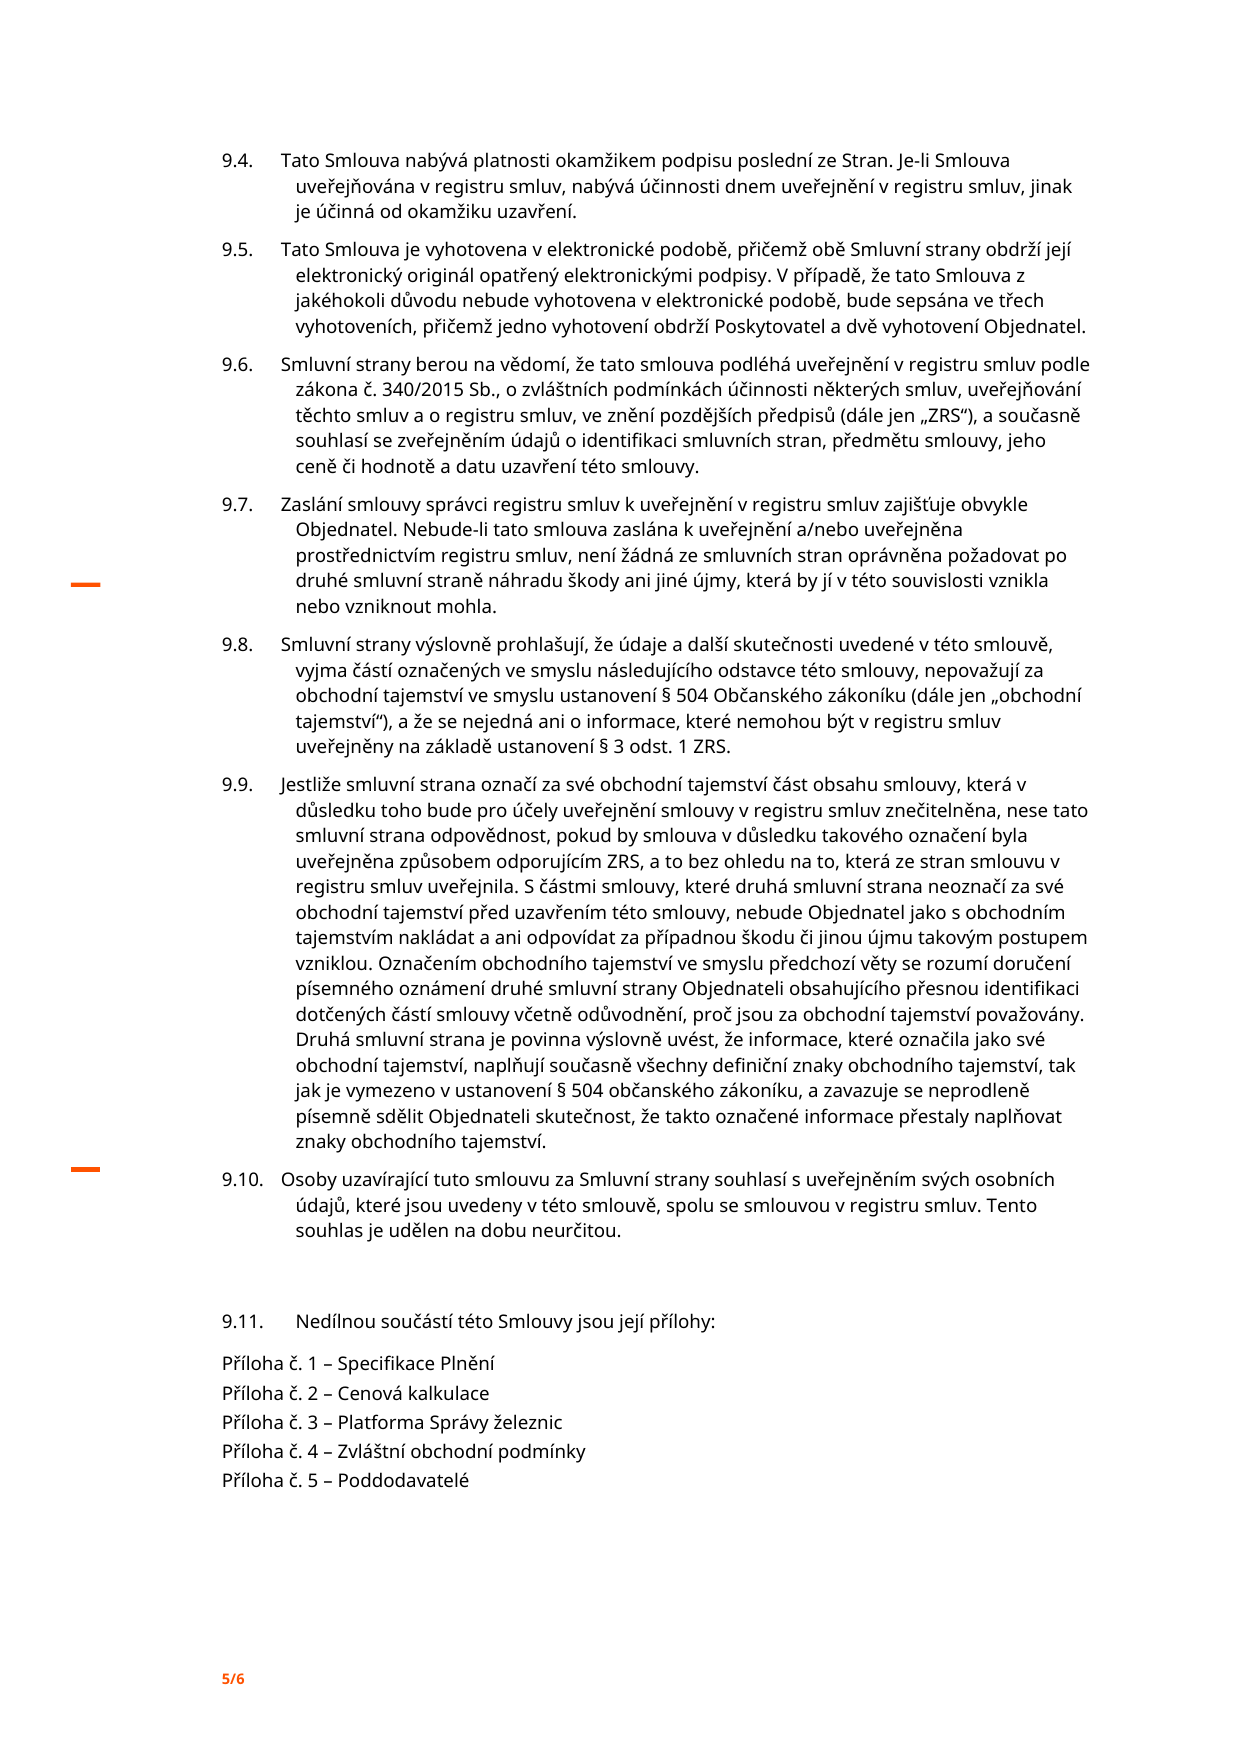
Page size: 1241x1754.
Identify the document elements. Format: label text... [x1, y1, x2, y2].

list Zaslání smlouvy správci registru smluv k uveřejnění v registru smluv zajišťuje obvykle Objednatel. Nebude-li tato smlouva zaslána k uveřejnění a/nebo uveřejněna prostřednictvím registru smluv, není žádná ze smluvních stran oprávněna požadovat po druhé smluvní straně náhradu škody ani jiné újmy, která by jí v této souvislosti vznikla nebo vzniknout mohla. [222, 491, 1093, 619]
text Příloha č. 2 – Cenová kalkulace [222, 1380, 1093, 1405]
text Příloha č. 4 – Zvláštní obchodní podmínky [222, 1438, 1093, 1464]
text Příloha č. 5 – Poddodavatelé [222, 1468, 1093, 1493]
text Příloha č. 1 – Specifikace Plnění [222, 1351, 1093, 1376]
list Osoby uzavírající tuto smlouvu za Smluvní strany souhlasí s uveřejněním svých osobních údajů, které jsou uvedeny v této smlouvě, spolu se smlouvou v registru smluv. Tento souhlas je udělen na dobu neurčitou. [222, 1167, 1093, 1243]
list Smluvní strany výslovně prohlašují, že údaje a další skutečnosti uvedené v této smlouvě, vyjma částí označených ve smyslu následujícího odstavce této smlouvy, nepovažují za obchodní tajemství ve smyslu ustanovení § 504 Občanského zákoníku (dále jen „obchodní tajemství“), a že se nejedná ani o informace, které nemohou být v registru smluv uveřejněny na základě ustanovení § 3 odst. 1 ZRS. [222, 631, 1093, 759]
list Smluvní strany berou na vědomí, že tato smlouva podléhá uveřejnění v registru smluv podle zákona č. 340/2015 Sb., o zvláštních podmínkách účinnosti některých smluv, uveřejňování těchto smluv a o registru smluv, ve znění pozdějších předpisů (dále jen „ZRS“), a současně souhlasí se zveřejněním údajů o identifikaci smluvních stran, předmětu smlouvy, jeho ceně či hodnotě a datu uzavření této smlouvy. [222, 351, 1093, 479]
list Jestliže smluvní strana označí za své obchodní tajemství část obsahu smlouvy, která v důsledku toho bude pro účely uveřejnění smlouvy v registru smluv znečitelněna, nese tato smluvní strana odpovědnost, pokud by smlouva v důsledku takového označení byla uveřejněna způsobem odporujícím ZRS, a to bez ohledu na to, která ze stran smlouvu v registru smluv uveřejnila. S částmi smlouvy, které druhá smluvní strana neoznačí za své obchodní tajemství před uzavřením této smlouvy, nebude Objednatel jako s obchodním tajemstvím nakládat a ani odpovídat za případnou škodu či jinou újmu takovým postupem vzniklou. Označením obchodního tajemství ve smyslu předchozí věty se rozumí doručení písemného oznámení druhé smluvní strany Objednateli obsahujícího přesnou identifikaci dotčených částí smlouvy včetně odůvodnění, proč jsou za obchodní tajemství považovány. Druhá smluvní strana je povinna výslovně uvést, že informace, které označila jako své obchodní tajemství, naplňují současně všechny definiční znaky obchodního tajemství, tak jak je vymezeno v ustanovení § 504 občanského zákoníku, a zavazuje se neprodleně písemně sdělit Objednateli skutečnost, že takto označené informace přestaly naplňovat znaky obchodního tajemství. [222, 771, 1093, 1154]
list Nedílnou součástí této Smlouvy jsou její přílohy: [222, 1309, 1093, 1334]
text Příloha č. 3 – Platforma Správy železnic [222, 1409, 1093, 1435]
list Tato Smlouva je vyhotovena v elektronické podobě, přičemž obě Smluvní strany obdrží její elektronický originál opatřený elektronickými podpisy. V případě, že tato Smlouva z jakéhokoli důvodu nebude vyhotovena v elektronické podobě, bude sepsána ve třech vyhotoveních, přičemž jedno vyhotovení obdrží Poskytovatel a dvě vyhotovení Objednatel. [222, 237, 1093, 339]
list Tato Smlouva nabývá platnosti okamžikem podpisu poslední ze Stran. Je-li Smlouva uveřejňována v registru smluv, nabývá účinnosti dnem uveřejnění v registru smluv, jinak je účinná od okamžiku uzavření. [222, 147, 1093, 224]
